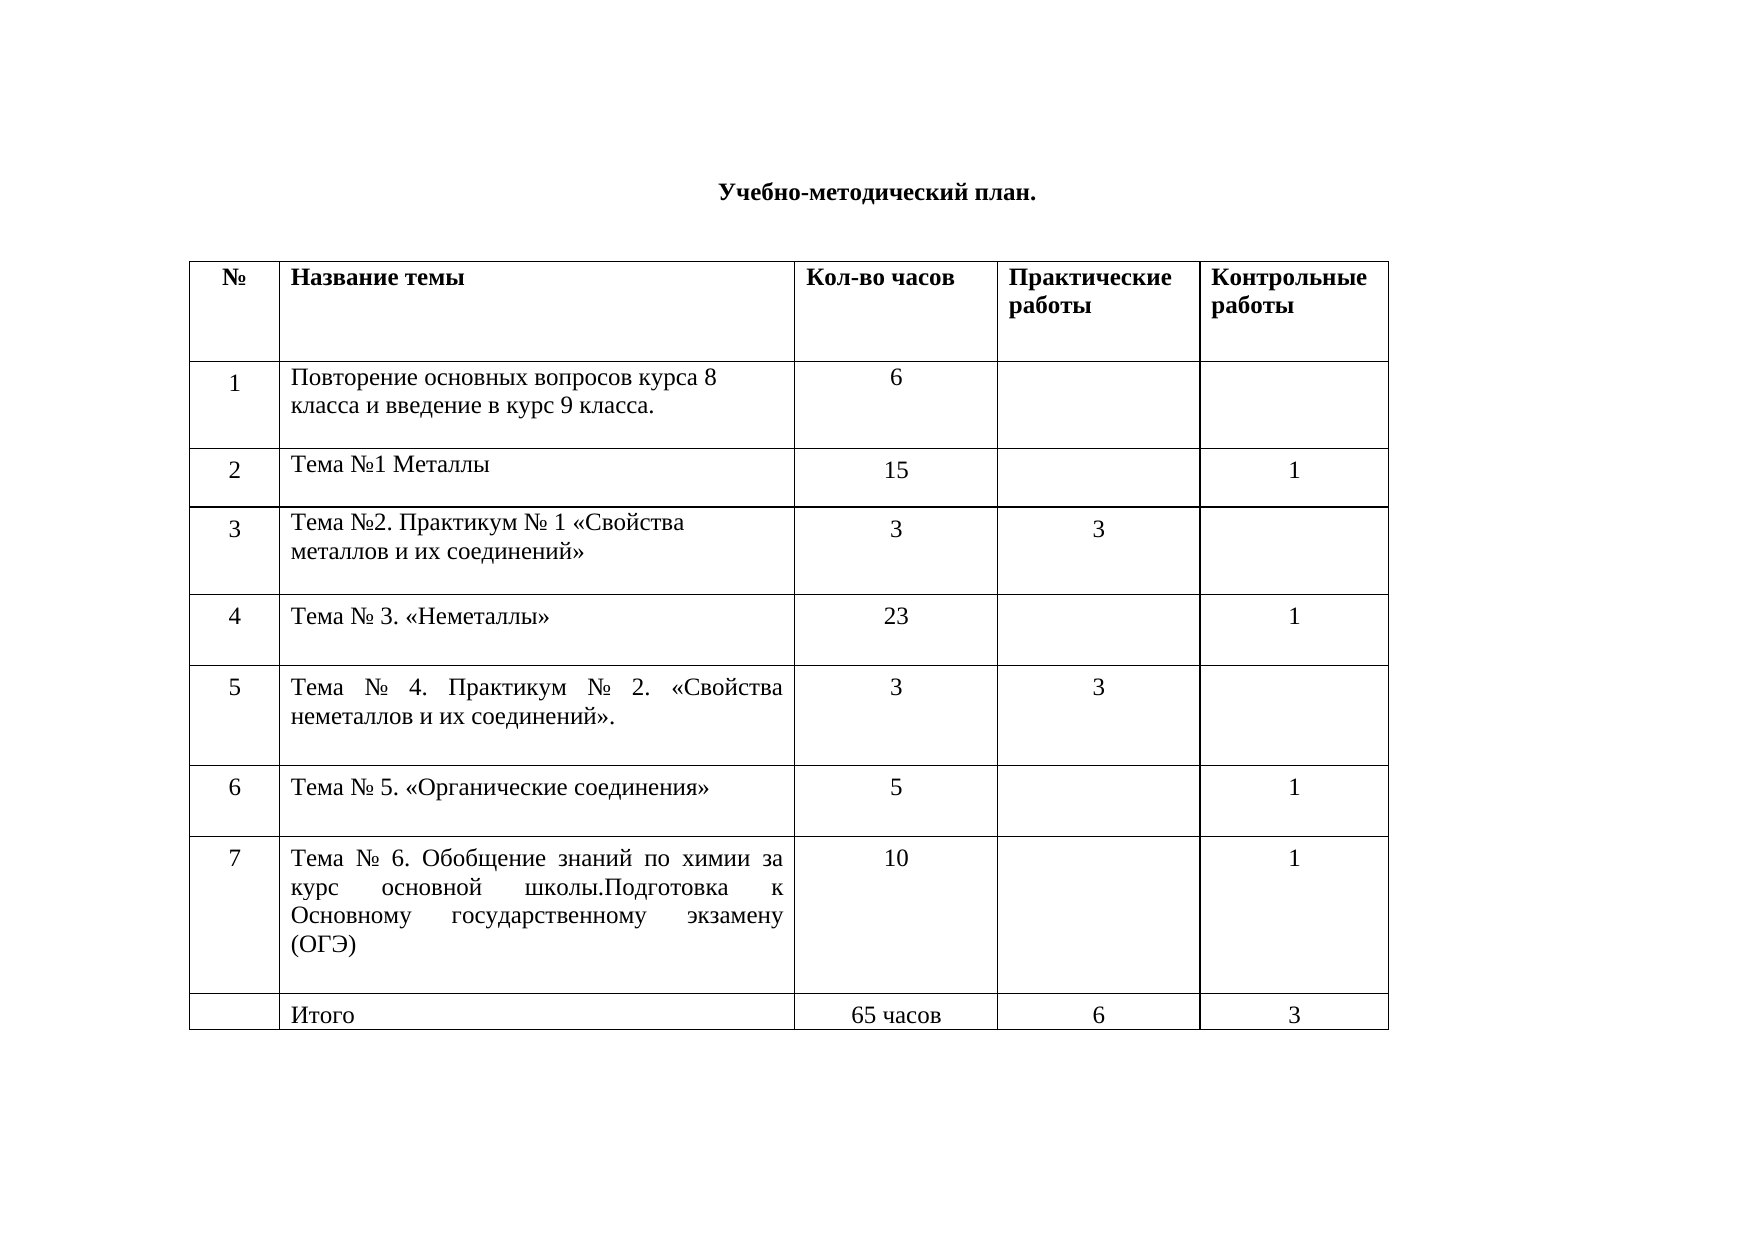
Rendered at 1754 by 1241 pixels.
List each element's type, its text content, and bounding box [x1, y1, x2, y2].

table_cell 5 [795, 766, 997, 836]
table_cell Повторение основных вопросов курса 8 класса и введение в курс 9 класса. [280, 362, 794, 448]
text Учебно-методический план. [118, 177, 1636, 206]
table_cell 6 [795, 362, 997, 448]
table_cell 1 [1201, 449, 1388, 506]
table_cell 2 [190, 449, 279, 506]
table_cell 5 [190, 666, 279, 764]
table_cell [998, 449, 1199, 506]
table_cell 1 [1201, 837, 1388, 993]
table_cell 1 [190, 362, 279, 448]
table_cell [998, 837, 1199, 993]
table_cell Итого [280, 994, 794, 1029]
table_cell 1 [1201, 595, 1388, 665]
table_cell 3 [795, 666, 997, 764]
table_cell [1201, 362, 1388, 448]
table_cell Тема №1 Металлы [280, 449, 794, 506]
table_cell 3 [1201, 994, 1388, 1029]
table_cell Тема № 3. «Неметаллы» [280, 595, 794, 665]
table_cell 4 [190, 595, 279, 665]
table_cell 3 [795, 508, 997, 594]
table_cell 3 [998, 508, 1199, 594]
table_header Контрольные работы [1201, 262, 1388, 361]
table_cell 23 [795, 595, 997, 665]
table_cell [998, 595, 1199, 665]
table_header Кол-во часов [795, 262, 997, 361]
table_header Название темы [280, 262, 794, 361]
table_cell 10 [795, 837, 997, 993]
table_cell [1201, 666, 1388, 764]
table_cell 15 [795, 449, 997, 506]
table_cell 3 [190, 508, 279, 594]
table_cell 6 [998, 994, 1199, 1029]
table_header Практические работы [998, 262, 1199, 361]
table_cell [998, 362, 1199, 448]
table_cell [1201, 508, 1388, 594]
table_cell 6 [190, 766, 279, 836]
table_cell 3 [998, 666, 1199, 764]
table_cell 1 [1201, 766, 1388, 836]
table_cell [998, 766, 1199, 836]
table_cell 7 [190, 837, 279, 993]
table_cell Тема № 5. «Органические соединения» [280, 766, 794, 836]
table_header № [190, 262, 279, 361]
table_cell 65 часов [795, 994, 997, 1029]
table_cell Тема № 4. Практикум № 2. «Свойства неметаллов и их соединений». [280, 666, 794, 764]
table_cell Тема № 6. Обобщение знаний по химии за курс основной школы.Подготовка к Основному государственному экзамену (ОГЭ) [280, 837, 794, 993]
table_cell [190, 994, 279, 1029]
table_cell Тема №2. Практикум № 1 «Свойства металлов и их соединений» [280, 508, 794, 594]
